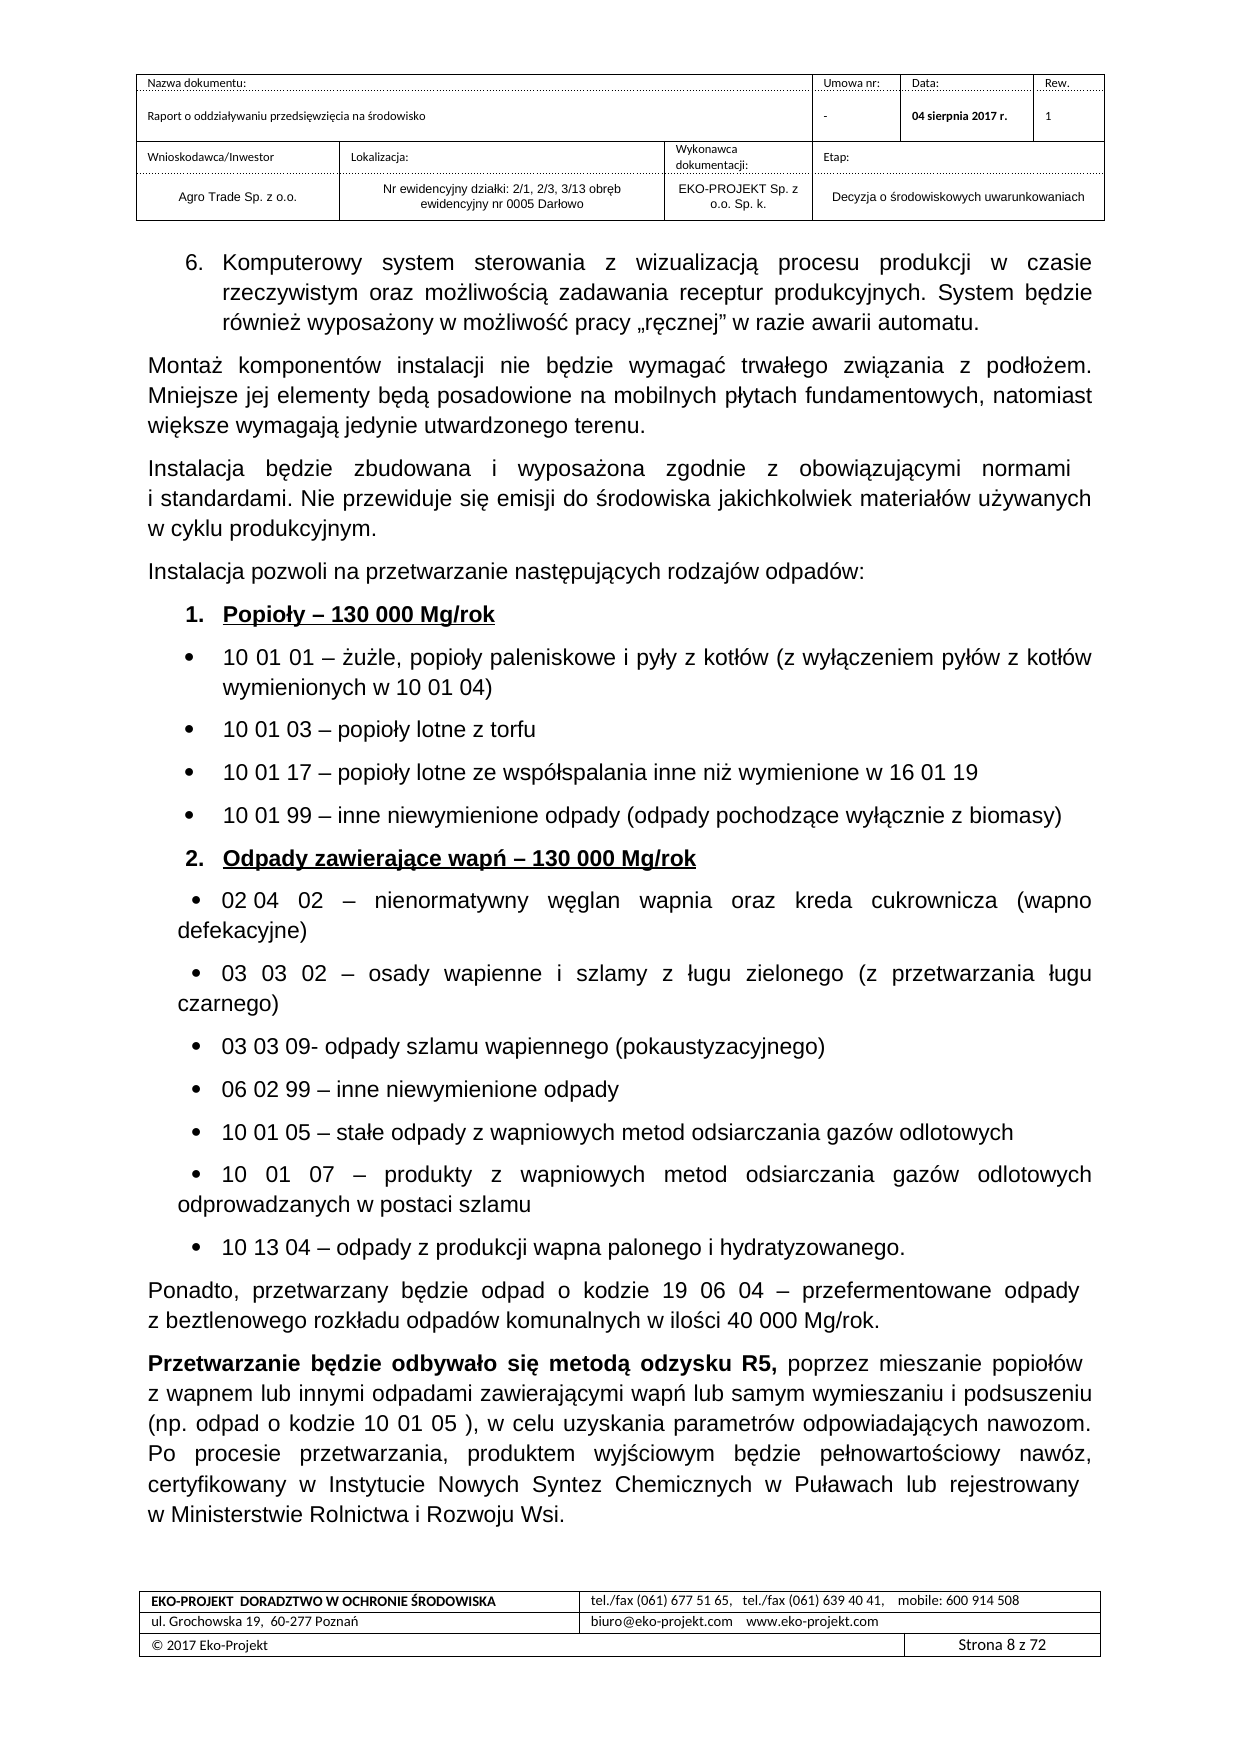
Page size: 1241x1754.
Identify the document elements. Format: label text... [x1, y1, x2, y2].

list 10 01 03 – popioły lotne z torfu [185, 716, 1093, 743]
text Instalacja będzie zbudowana i wyposażona zgodnie z obowiązującymi normami i standardami. Nie przewiduje się emisji do środowiska jakichkolwiek materiałów używanych w cyklu produkcyjnym. [148, 455, 1093, 542]
list Komputerowy system sterowania z wizualizacją procesu produkcji w czasie rzeczywistym oraz możliwością zadawania receptur produkcyjnych. System będzie również wyposażony w możliwość pracy „ręcznej” w razie awarii automatu. [185, 249, 1093, 335]
text Instalacja pozwoli na przetwarzanie następujących rodzajów odpadów: [148, 558, 1093, 584]
text Montaż komponentów instalacji nie będzie wymagać trwałego związania z podłożem. Mniejsze jej elementy będą posadowione na mobilnych płytach fundamentowych, natomiast większe wymagają jedynie utwardzonego terenu. [148, 352, 1093, 438]
list 10 01 05 – stałe odpady z wapniowych metod odsiarczania gazów odlotowych [177, 1118, 1093, 1145]
list 06 02 99 – inne niewymienione odpady [177, 1076, 1093, 1102]
list Popioły – 130 000 Mg/rok [185, 601, 1093, 627]
list 03 03 09- odpady szlamu wapiennego (pokaustyzacyjnego) [177, 1033, 1093, 1059]
list 10 01 99 – inne niewymienione odpady (odpady pochodzące wyłącznie z biomasy) [185, 802, 1093, 828]
list 03 03 02 – osady wapienne i szlamy z ługu zielonego (z przetwarzania ługu czarnego) [177, 960, 1093, 1017]
list 10 01 07 – produkty z wapniowych metod odsiarczania gazów odlotowych odprowadzanych w postaci szlamu [177, 1161, 1093, 1218]
list 02 04 02 – nienormatywny węglan wapnia oraz kreda cukrownicza (wapno defekacyjne) [177, 887, 1093, 944]
list Odpady zawierające wapń – 130 000 Mg/rok [185, 844, 1093, 871]
text Przetwarzanie będzie odbywało się metodą odzysku R5, poprzez mieszanie popiołów z wapnem lub innymi odpadami zawierającymi wapń lub samym wymieszaniu i podsuszeniu (np. odpad o kodzie 10 01 05 ), w celu uzyskania parametrów odpowiadających nawozom. Po procesie przetwarzania, produktem wyjściowym będzie pełnowartościowy nawóz, certyfikowany w Instytucie Nowych Syntez Chemicznych w Puławach lub rejestrowany w Ministerstwie Rolnictwa i Rozwoju Wsi. [148, 1350, 1093, 1527]
list 10 13 04 – odpady z produkcji wapna palonego i hydratyzowanego. [177, 1234, 1093, 1260]
text Ponadto, przetwarzany będzie odpad o kodzie 19 06 04 – przefermentowane odpady z beztlenowego rozkładu odpadów komunalnych w ilości 40 000 Mg/rok. [148, 1277, 1093, 1333]
list 10 01 01 – żużle, popioły paleniskowe i pyły z kotłów (z wyłączeniem pyłów z kotłów wymienionych w 10 01 04) [185, 643, 1093, 700]
list 10 01 17 – popioły lotne ze współspalania inne niż wymienione w 16 01 19 [185, 759, 1093, 785]
